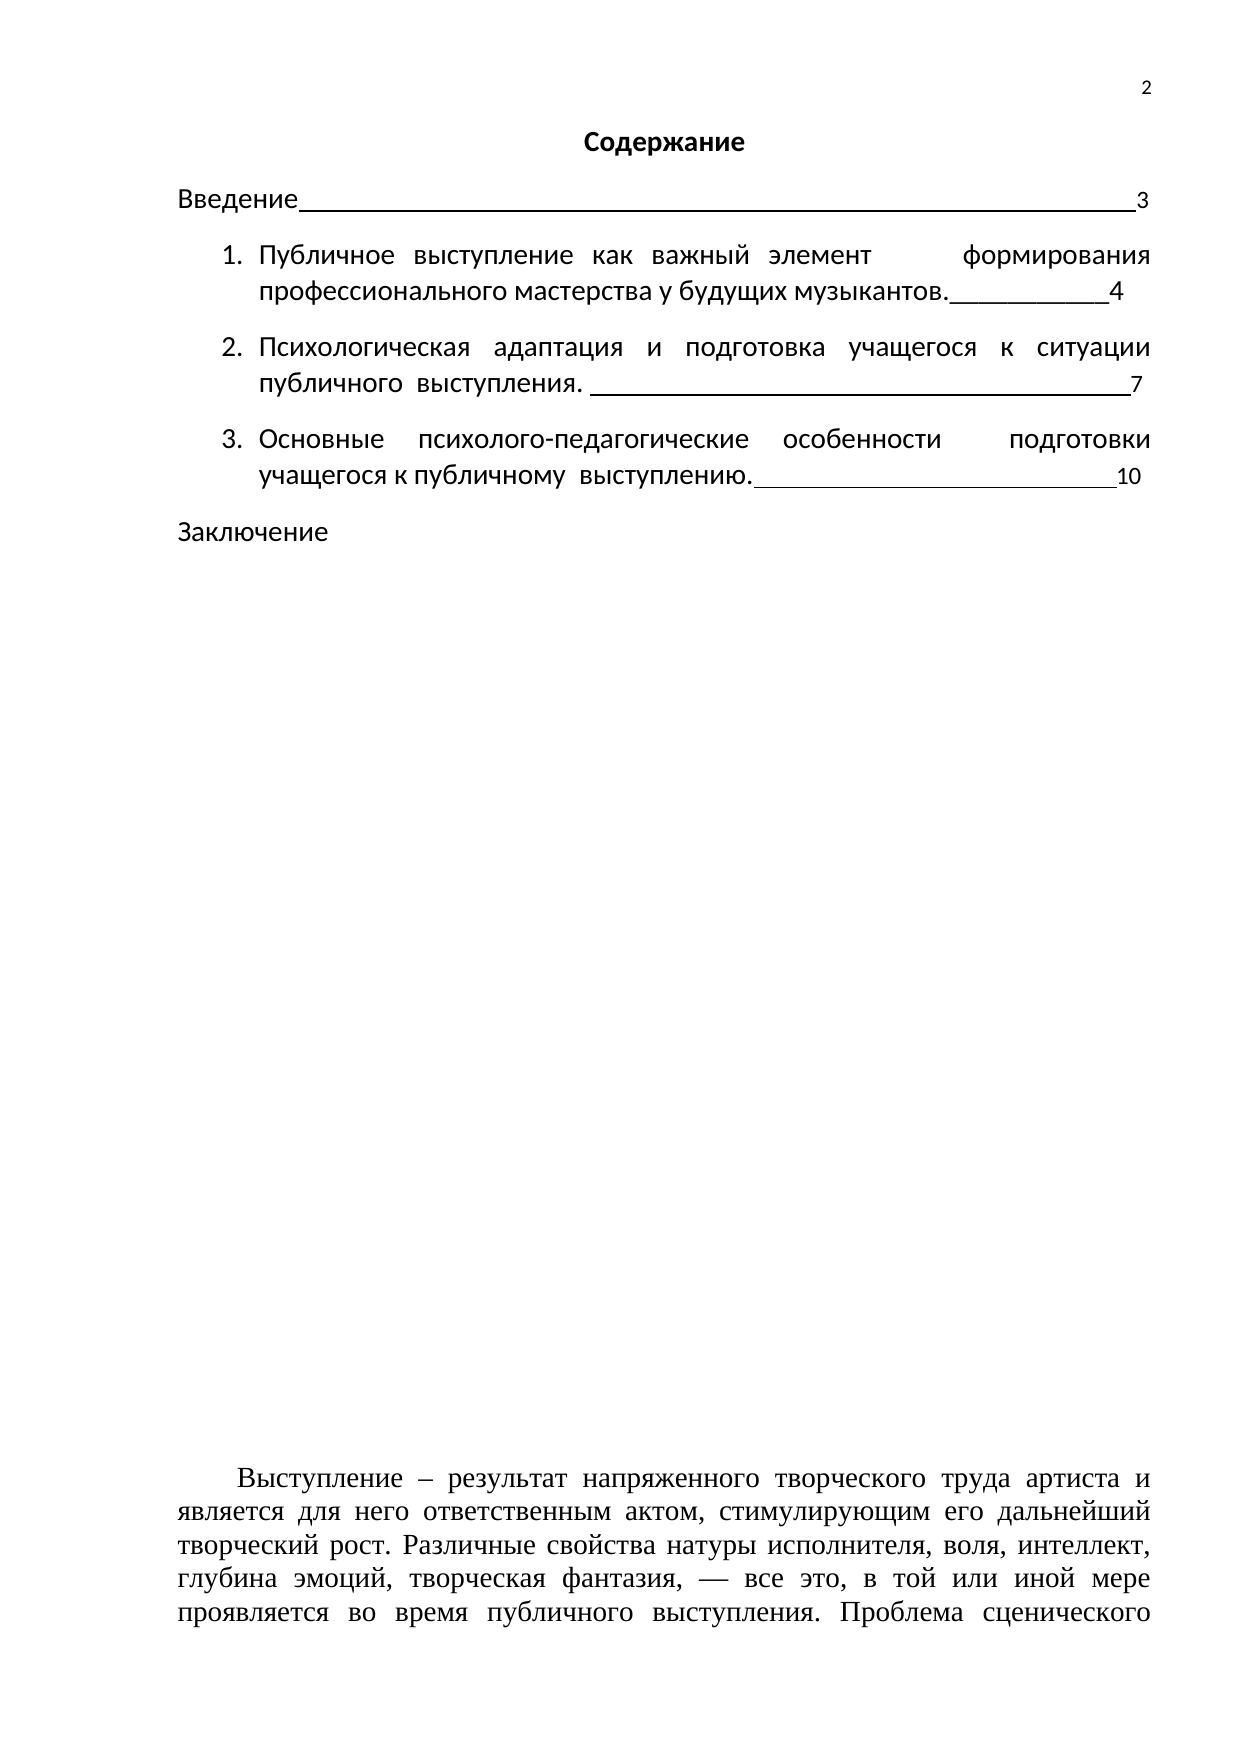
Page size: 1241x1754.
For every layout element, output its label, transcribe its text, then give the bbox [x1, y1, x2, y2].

text Введение 3 [177, 180, 1152, 216]
list Психологическая адаптация и подготовка учащегося к ситуации публичного выступления. 7 [221, 328, 1152, 400]
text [177, 1460, 1152, 1628]
list Основные психолого-педагогические особенности подготовки учащегося к публичному выступлению. 10 [221, 421, 1152, 492]
text Содержание [177, 123, 1152, 159]
list Публичное выступление как важный элемент формирования профессионального мастерства у будущих музыкантов.___________4 [221, 236, 1152, 308]
text Заключение [177, 513, 1152, 548]
